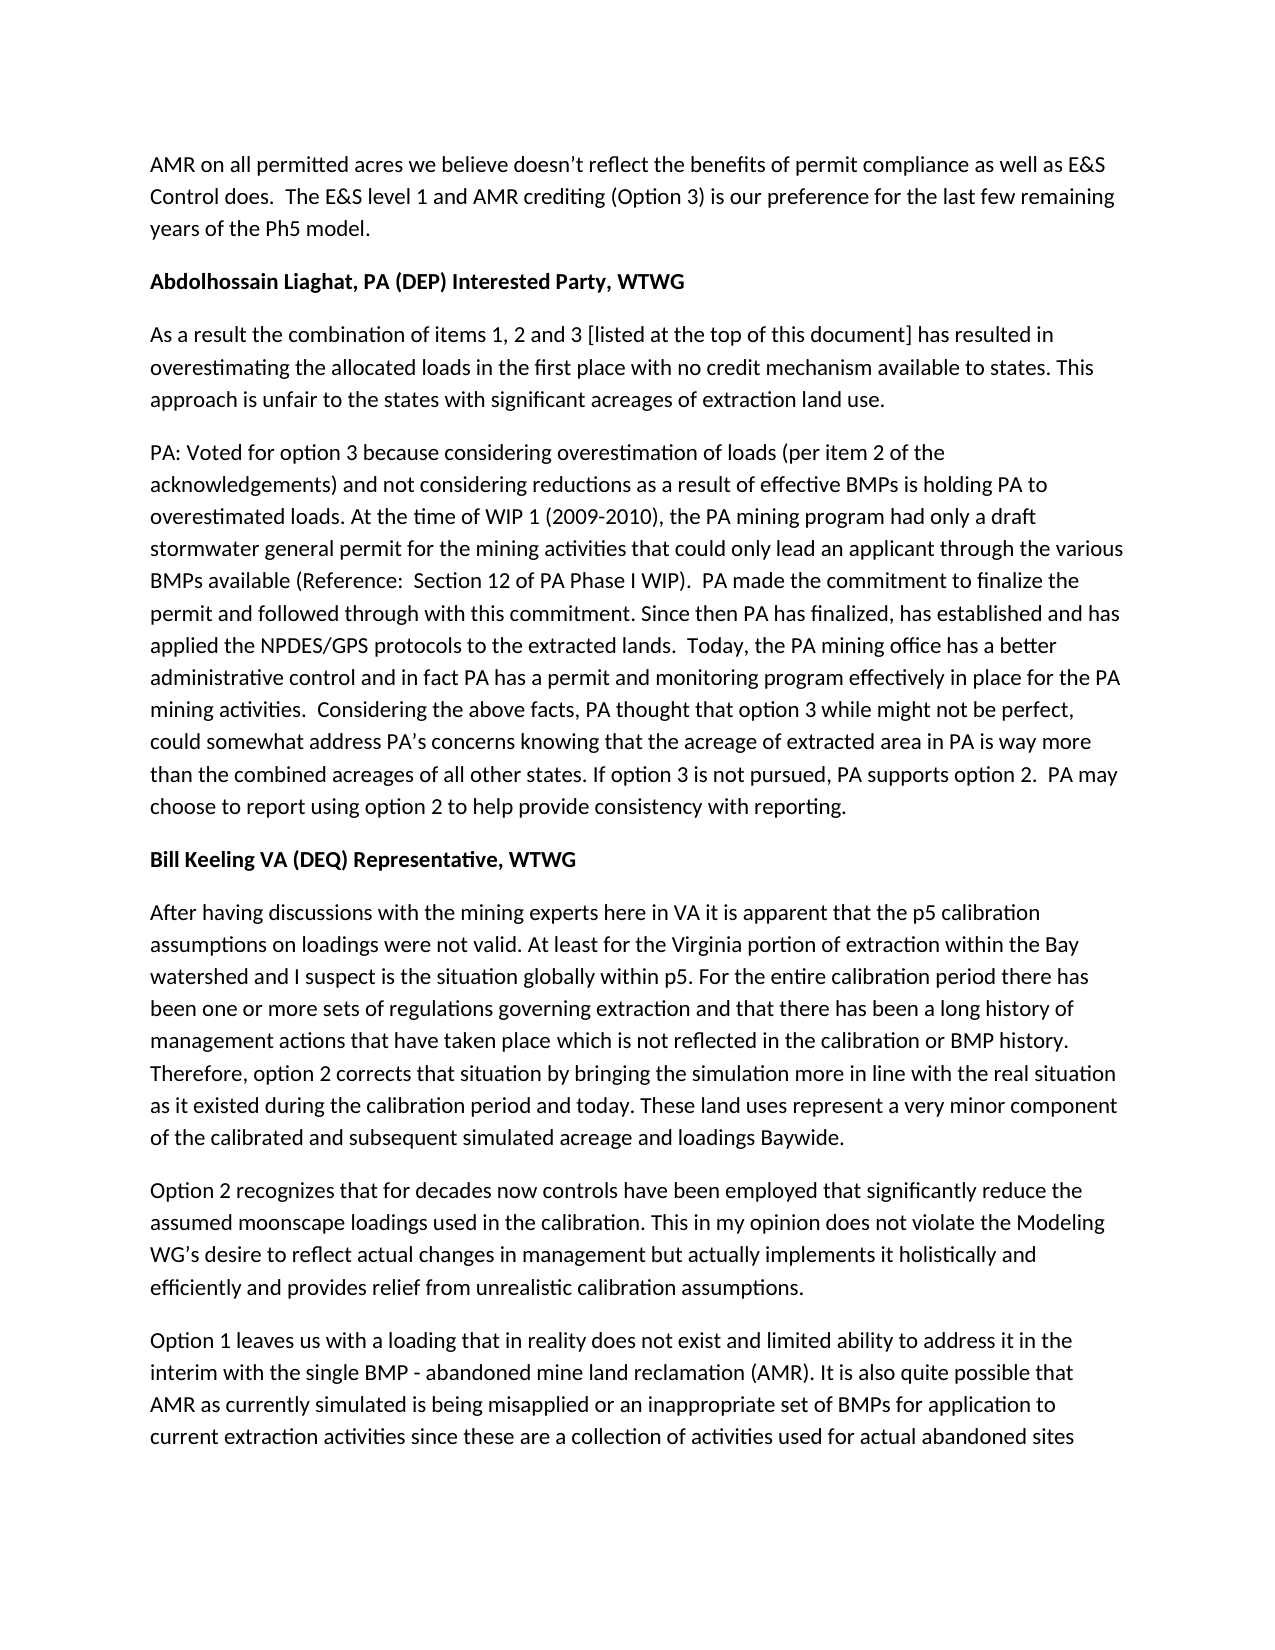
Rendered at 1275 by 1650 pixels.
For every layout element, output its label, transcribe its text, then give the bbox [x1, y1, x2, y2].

text As a result the combination of items 1, 2 and 3 [listed at the top of this document] has resulted in overestimating the allocated loads in the first place with no credit mechanism available to states. This approach is unfair to the states with significant acreages of extraction land use. [150, 320, 1125, 413]
text After having discussions with the mining experts here in VA it is apparent that the p5 calibration assumptions on loadings were not valid. At least for the Virginia portion of extraction within the Bay watershed and I suspect is the situation globally within p5. For the entire calibration period there has been one or more sets of regulations governing extraction and that there has been a long history of management actions that have taken place which is not reflected in the calibration or BMP history. Therefore, option 2 corrects that situation by bringing the simulation more in line with the real situation as it existed during the calibration period and today. These land uses represent a very minor component of the calibrated and subsequent simulated acreage and loadings Baywide. [150, 898, 1125, 1151]
text PA: Voted for option 3 because considering overestimation of loads (per item 2 of the acknowledgements) and not considering reductions as a result of effective BMPs is holding PA to overestimated loads. At the time of WIP 1 (2009-2010), the PA mining program had only a draft stormwater general permit for the mining activities that could only lead an applicant through the various BMPs available (Reference: Section 12 of PA Phase I WIP). PA made the commitment to finalize the permit and followed through with this commitment. Since then PA has finalized, has established and has applied the NPDES/GPS protocols to the extracted lands. Today, the PA mining office has a better administrative control and in fact PA has a permit and monitoring program effectively in place for the PA mining activities. Considering the above facts, PA thought that option 3 while might not be perfect, could somewhat address PA’s concerns knowing that the acreage of extracted area in PA is way more than the combined acreages of all other states. If option 3 is not pursued, PA supports option 2. PA may choose to report using option 2 to help provide consistency with reporting. [150, 438, 1125, 820]
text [150, 150, 1125, 242]
text Option 2 recognizes that for decades now controls have been employed that significantly reduce the assumed moonscape loadings used in the calibration. This in my opinion does not violate the Modeling WG’s desire to reflect actual changes in management but actually implements it holistically and efficiently and provides relief from unrealistic calibration assumptions. [150, 1176, 1125, 1301]
text Abdolhossain Liaghat, PA (DEP) Interested Party, WTWG [150, 267, 1125, 295]
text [150, 1326, 1125, 1450]
text Bill Keeling VA (DEQ) Representative, WTWG [150, 845, 1125, 873]
